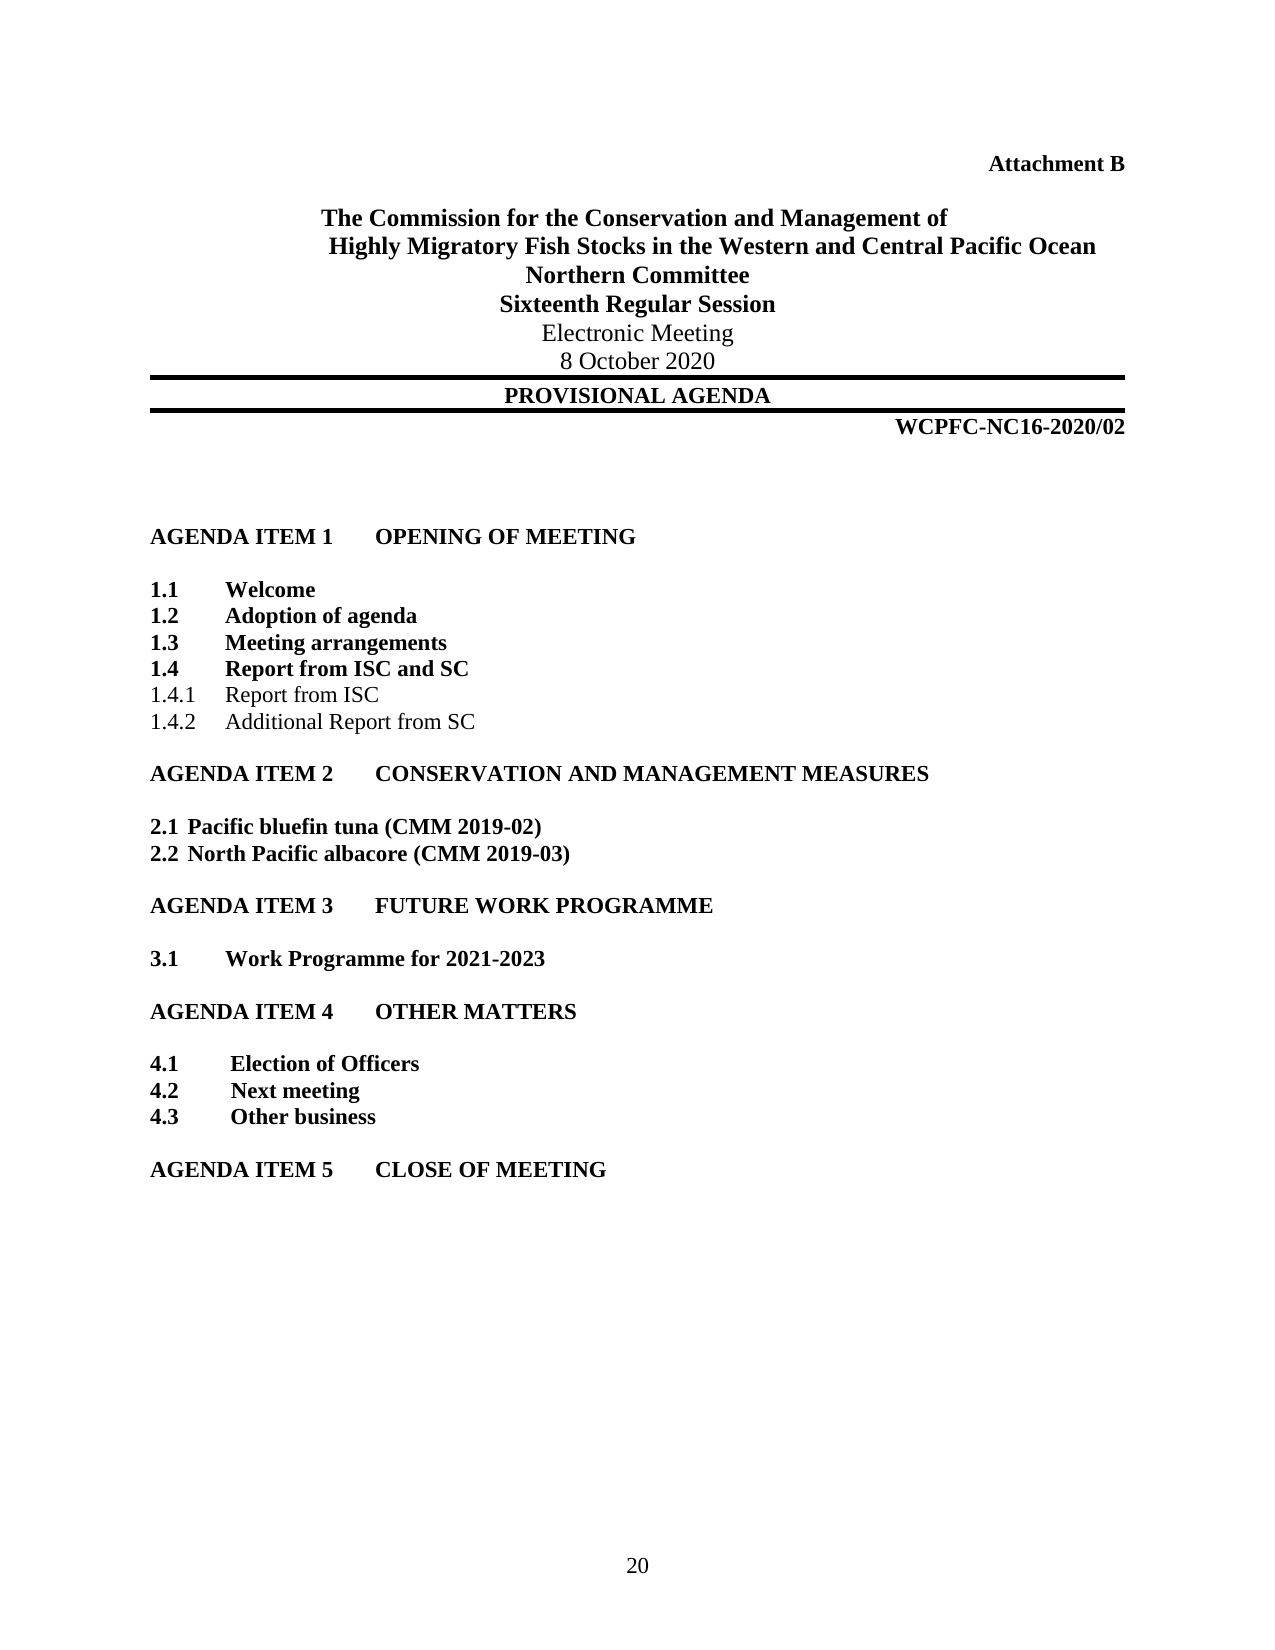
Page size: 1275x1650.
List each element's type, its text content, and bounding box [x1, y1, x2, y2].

list CONSERVATION AND MANAGEMENT MEASURES [150, 761, 1125, 787]
list Report from ISC [150, 681, 1125, 708]
list OPENING OF MEETING [150, 523, 1125, 550]
list Additional Report from SC [150, 708, 1125, 734]
text The Commission for the Conservation and Management of Highly Migratory Fish Stocks in the Western and Central Pacific Ocean [150, 203, 1125, 260]
text WCPFC-NC16-2020/02 [150, 413, 1125, 439]
list Report from ISC and SC [150, 655, 1125, 681]
text 4.3 Other business [150, 1103, 1125, 1129]
text Attachment B [150, 150, 1125, 176]
list Welcome [150, 576, 1125, 602]
list CLOSE OF MEETING [150, 1156, 1125, 1182]
list OTHER MATTERS [150, 998, 1125, 1024]
list Meeting arrangements [150, 629, 1125, 655]
text Northern Committee [150, 260, 1125, 289]
text Sixteenth Regular Session [150, 289, 1125, 318]
text 4.1 Election of Officers [150, 1050, 1125, 1077]
list North Pacific albacore (CMM 2019-03) [150, 839, 1125, 866]
text 4.2 Next meeting [150, 1077, 1125, 1103]
text 3.1 Work Programme for 2021-2023 [150, 945, 1125, 971]
list Adoption of agenda [150, 602, 1125, 629]
list Pacific bluefin tuna (CMM 2019-02) [150, 813, 1125, 839]
text PROVISIONAL AGENDA [150, 380, 1125, 408]
text Electronic Meeting [150, 318, 1125, 346]
list FUTURE WORK PROGRAMME [150, 892, 1125, 919]
text 8 October 2020 [150, 346, 1125, 375]
